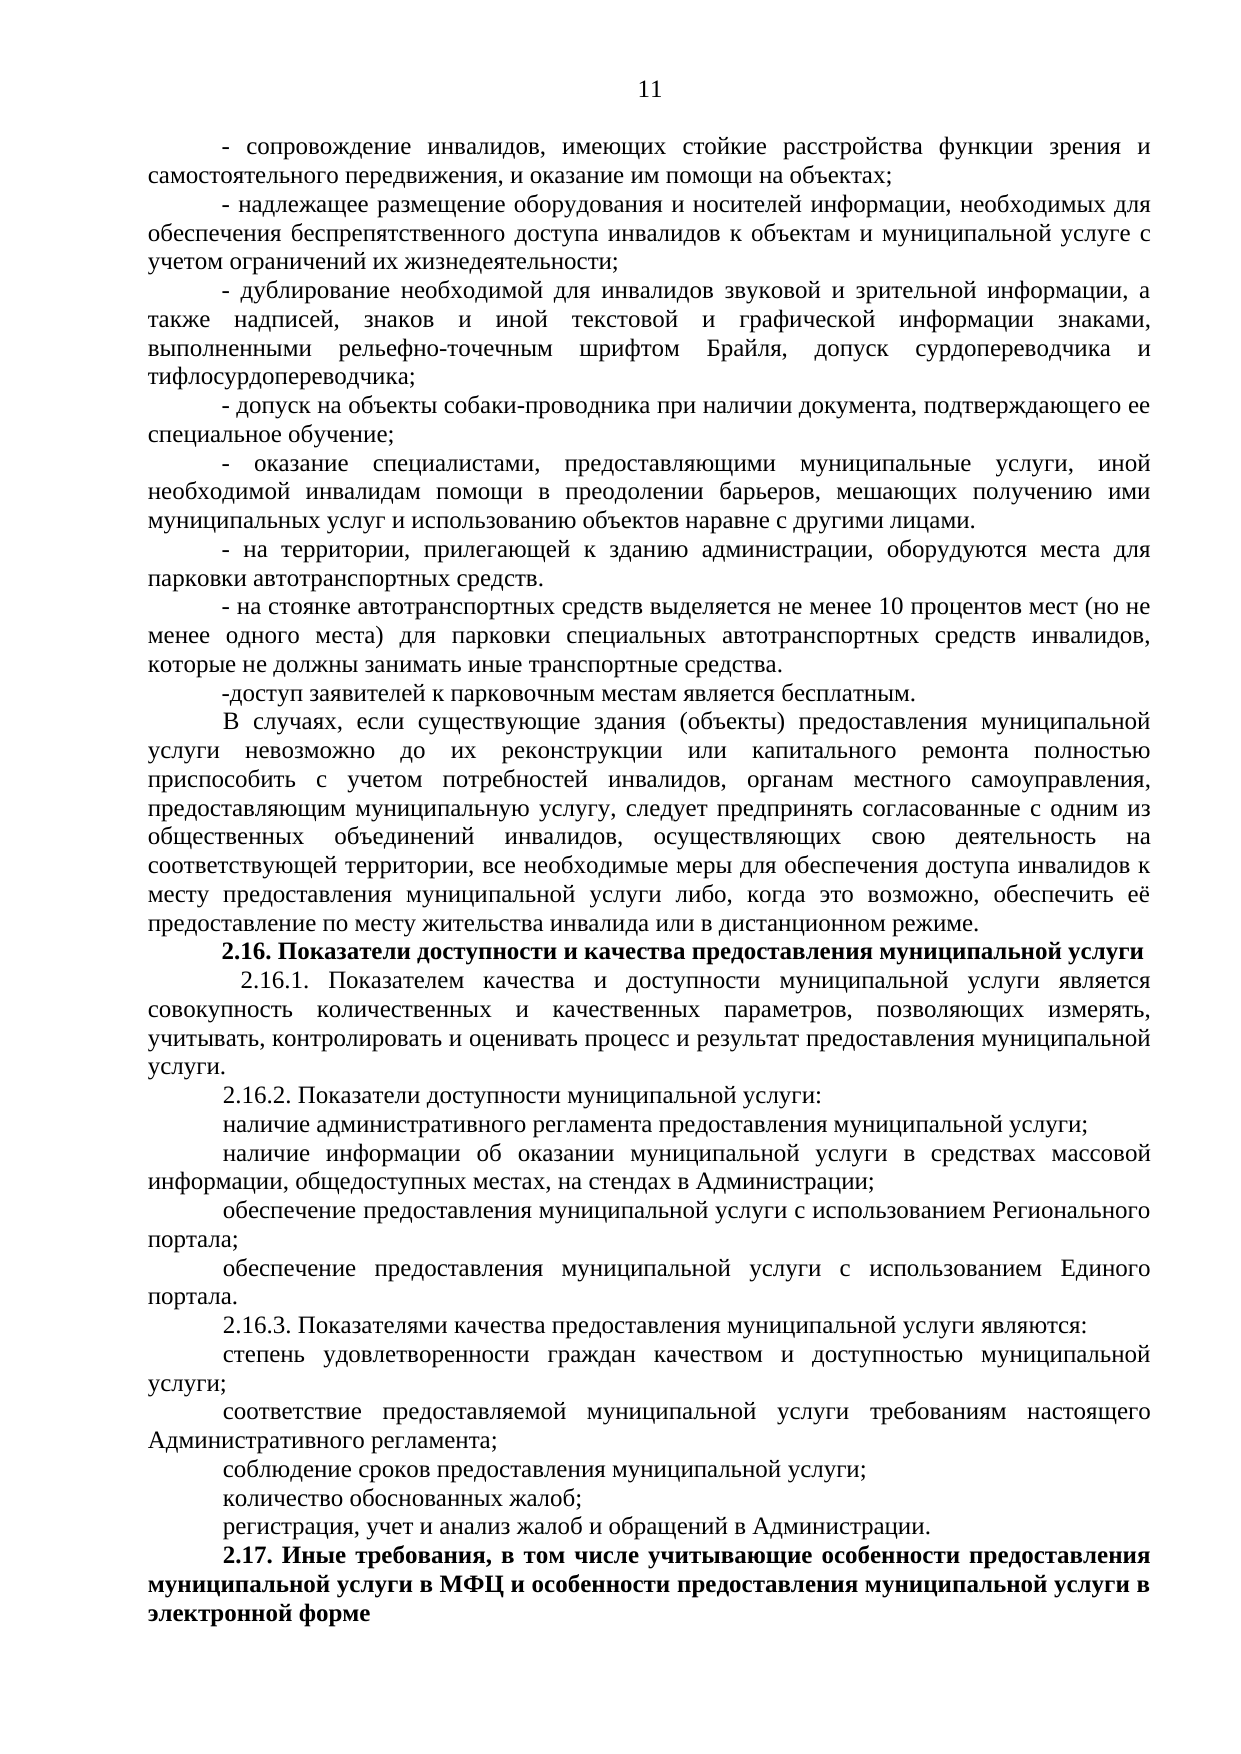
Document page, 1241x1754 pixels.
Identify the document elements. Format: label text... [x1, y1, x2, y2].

text 2.16.1. Показателем качества и доступности муниципальной услуги является совокупность количественных и качественных параметров, позволяющих измерять, учитывать, контролировать и оценивать процесс и результат предоставления муниципальной услуги. [148, 965, 1152, 1080]
text 2.16. Показатели доступности и качества предоставления муниципальной услуги [148, 936, 1152, 965]
text -доступ заявителей к парковочным местам является бесплатным. [148, 678, 1152, 706]
text В случаях, если существующие здания (объекты) предоставления муниципальной услуги невозможно до их реконструкции или капитального ремонта полностью приспособить с учетом потребностей инвалидов, органам местного самоуправления, предоставляющим муниципальную услугу, следует предпринять согласованные с одним из общественных объединений инвалидов, осуществляющих свою деятельность на соответствующей территории, все необходимые меры для обеспечения доступа инвалидов к месту предоставления муниципальной услуги либо, когда это возможно, обеспечить её предоставление по месту жительства инвалида или в дистанционном режиме. [148, 706, 1152, 936]
text - надлежащее размещение оборудования и носителей информации, необходимых для обеспечения беспрепятственного доступа инвалидов к объектам и муниципальной услуге с учетом ограничений их жизнедеятельности; [148, 189, 1152, 275]
text степень удовлетворенности граждан качеством и доступностью муниципальной услуги; [148, 1339, 1152, 1396]
text наличие административного регламента предоставления муниципальной услуги; [148, 1109, 1152, 1138]
text 2.16.2. Показатели доступности муниципальной услуги: [148, 1080, 1152, 1109]
text соответствие предоставляемой муниципальной услуги требованиям настоящего Административного регламента; [148, 1396, 1152, 1454]
text количество обоснованных жалоб; [148, 1483, 1152, 1511]
text - сопровождение инвалидов, имеющих стойкие расстройства функции зрения и самостоятельного передвижения, и оказание им помощи на объектах; [148, 131, 1152, 189]
text регистрация, учет и анализ жалоб и обращений в Администрации. [148, 1511, 1152, 1540]
text соблюдение сроков предоставления муниципальной услуги; [148, 1454, 1152, 1483]
text обеспечение предоставления муниципальной услуги с использованием Единого портала. [148, 1253, 1152, 1310]
text - на территории, прилегающей к зданию администрации, оборудуются места для парковки автотранспортных средств. [148, 534, 1152, 591]
text - допуск на объекты собаки-проводника при наличии документа, подтверждающего ее специальное обучение; [148, 390, 1152, 448]
text - дублирование необходимой для инвалидов звуковой и зрительной информации, а также надписей, знаков и иной текстовой и графической информации знаками, выполненными рельефно-точечным шрифтом Брайля, допуск сурдопереводчика и тифлосурдопереводчика; [148, 275, 1152, 390]
text - на стоянке автотранспортных средств выделяется не менее 10 процентов мест (но не менее одного места) для парковки специальных автотранспортных средств инвалидов, которые не должны занимать иные транспортные средства. [148, 591, 1152, 678]
text 2.16.3. Показателями качества предоставления муниципальной услуги являются: [148, 1310, 1152, 1339]
text - оказание специалистами, предоставляющими муниципальные услуги, иной необходимой инвалидам помощи в преодолении барьеров, мешающих получению ими муниципальных услуг и использованию объектов наравне с другими лицами. [148, 448, 1152, 534]
text обеспечение предоставления муниципальной услуги с использованием Регионального портала; [148, 1195, 1152, 1253]
text 2.17. Иные требования, в том числе учитывающие особенности предоставления муниципальной услуги в МФЦ и особенности предоставления муниципальной услуги в электронной форме [148, 1540, 1152, 1626]
text наличие информации об оказании муниципальной услуги в средствах массовой информации, общедоступных местах, на стендах в Администрации; [148, 1138, 1152, 1195]
